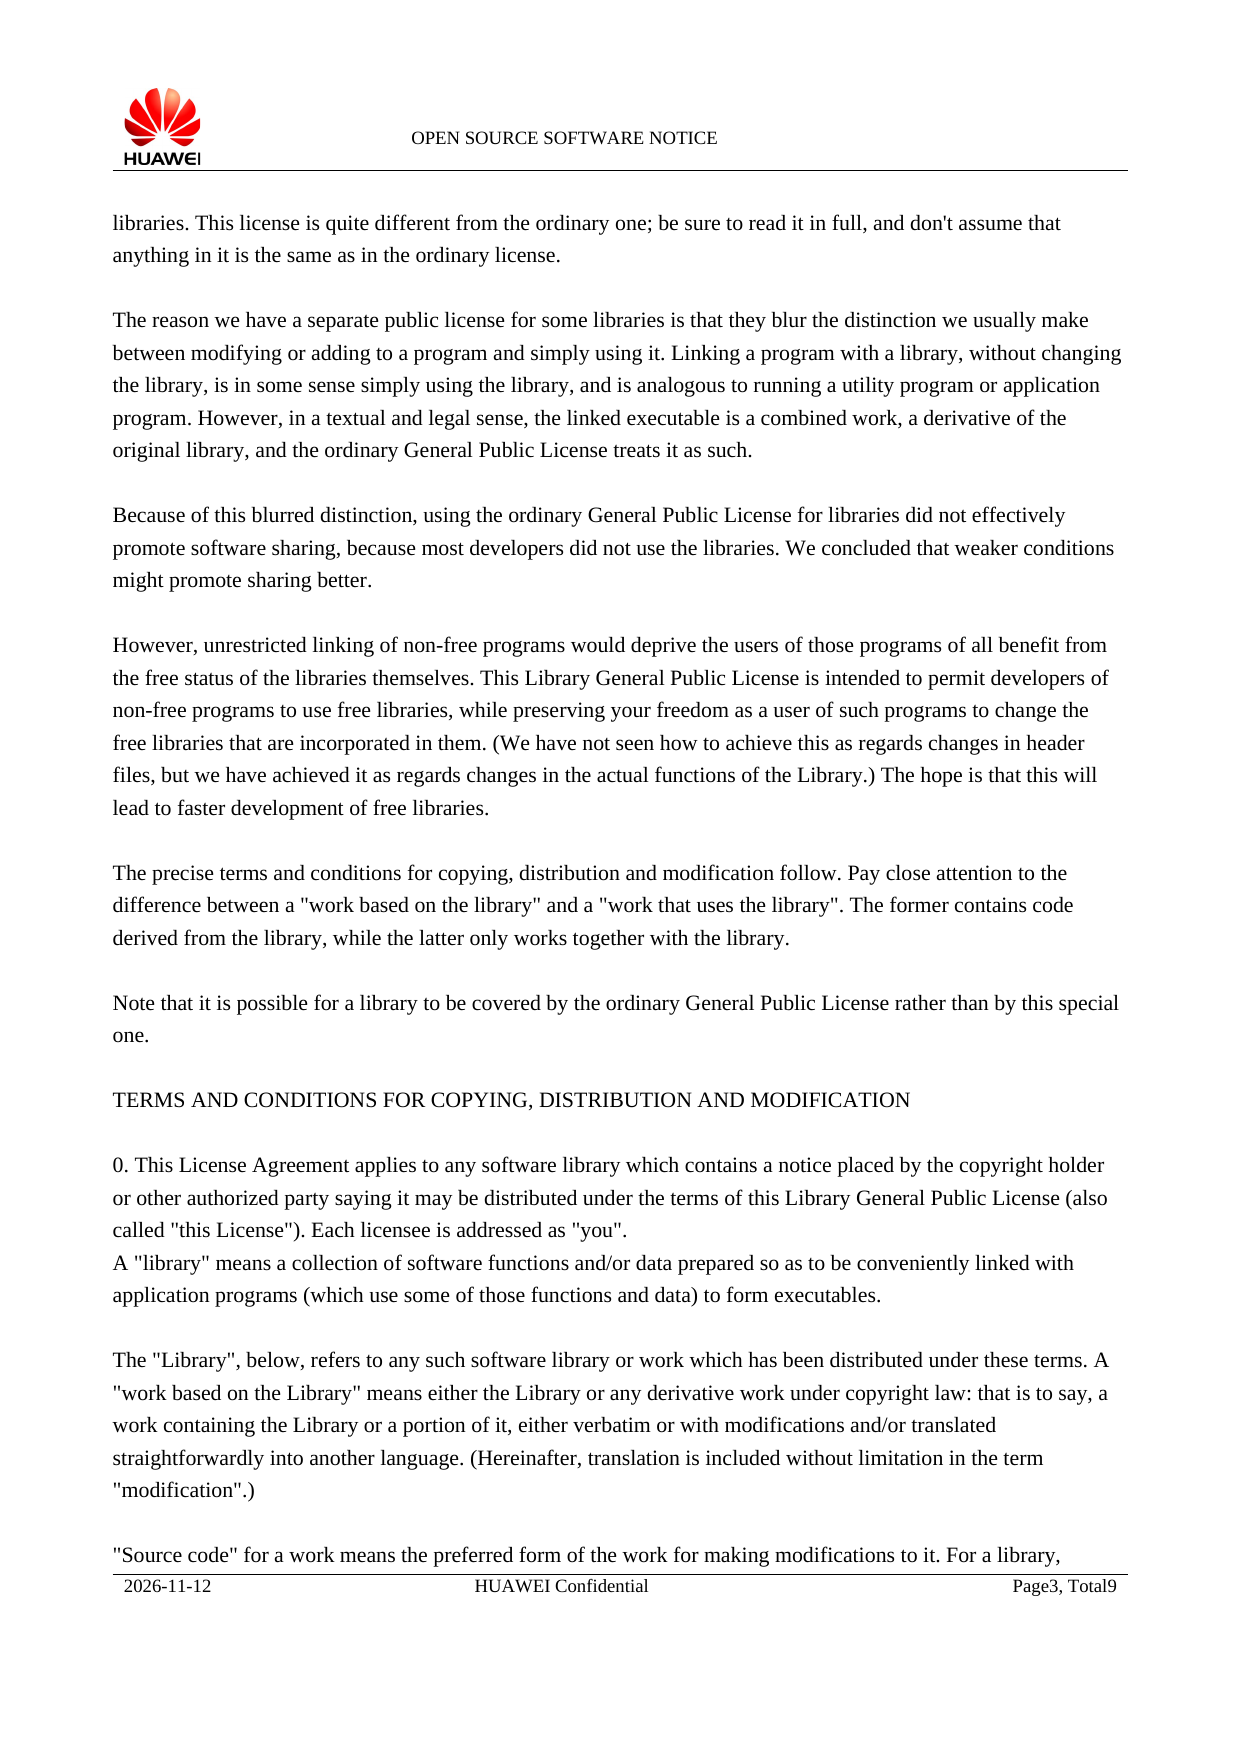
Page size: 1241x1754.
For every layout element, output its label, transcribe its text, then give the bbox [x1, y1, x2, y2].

text A "library" means a collection of software functions and/or data prepared so as to be conveniently linked with application programs (which use some of those functions and data) to form executables. [112, 1246, 1128, 1311]
text TERMS AND CONDITIONS FOR COPYING, DISTRIBUTION AND MODIFICATION [112, 1084, 1128, 1116]
text However, unrestricted linking of non-free programs would deprive the users of those programs of all benefit from the free status of the libraries themselves. This Library General Public License is intended to permit developers of non-free programs to use free libraries, while preserving your freedom as a user of such programs to change the free libraries that are incorporated in them. (We have not seen how to achieve this as regards changes in header files, but we have achieved it as regards changes in the actual functions of the Library.) The hope is that this will lead to faster development of free libraries. [112, 629, 1128, 824]
text 0. This License Agreement applies to any software library which contains a notice placed by the copyright holder or other authorized party saying it may be distributed under the terms of this Library General Public License (also called "this License"). Each licensee is addressed as "you". [112, 1149, 1128, 1246]
text The "Library", below, refers to any such software library or work which has been distributed under these terms. A "work based on the Library" means either the Library or any derivative work under copyright law: that is to say, a work containing the Library or a portion of it, either verbatim or with modifications and/or translated straightforwardly into another language. (Hereinafter, translation is included without limitation in the term "modification".) [112, 1344, 1128, 1506]
picture [124, 88, 201, 165]
text Because of this blurred distinction, using the ordinary General Public License for libraries did not effectively promote software sharing, because most developers did not use the libraries. We concluded that weaker conditions might promote sharing better. [112, 499, 1128, 596]
text Note that it is possible for a library to be covered by the ordinary General Public License rather than by this special one. [112, 986, 1128, 1051]
text The reason we have a separate public license for some libraries is that they blur the distinction we usually make between modifying or adding to a program and simply using it. Linking a program with a library, without changing the library, is in some sense simply using the library, and is analogous to running a utility program or application program. However, in a textual and legal sense, the linked executable is a combined work, a derivative of the original library, and the ordinary General Public License treats it as such. [112, 304, 1128, 466]
text The precise terms and conditions for copying, distribution and modification follow. Pay close attention to the difference between a "work based on the library" and a "work that uses the library". The former contains code derived from the library, while the latter only works together with the library. [112, 856, 1128, 954]
